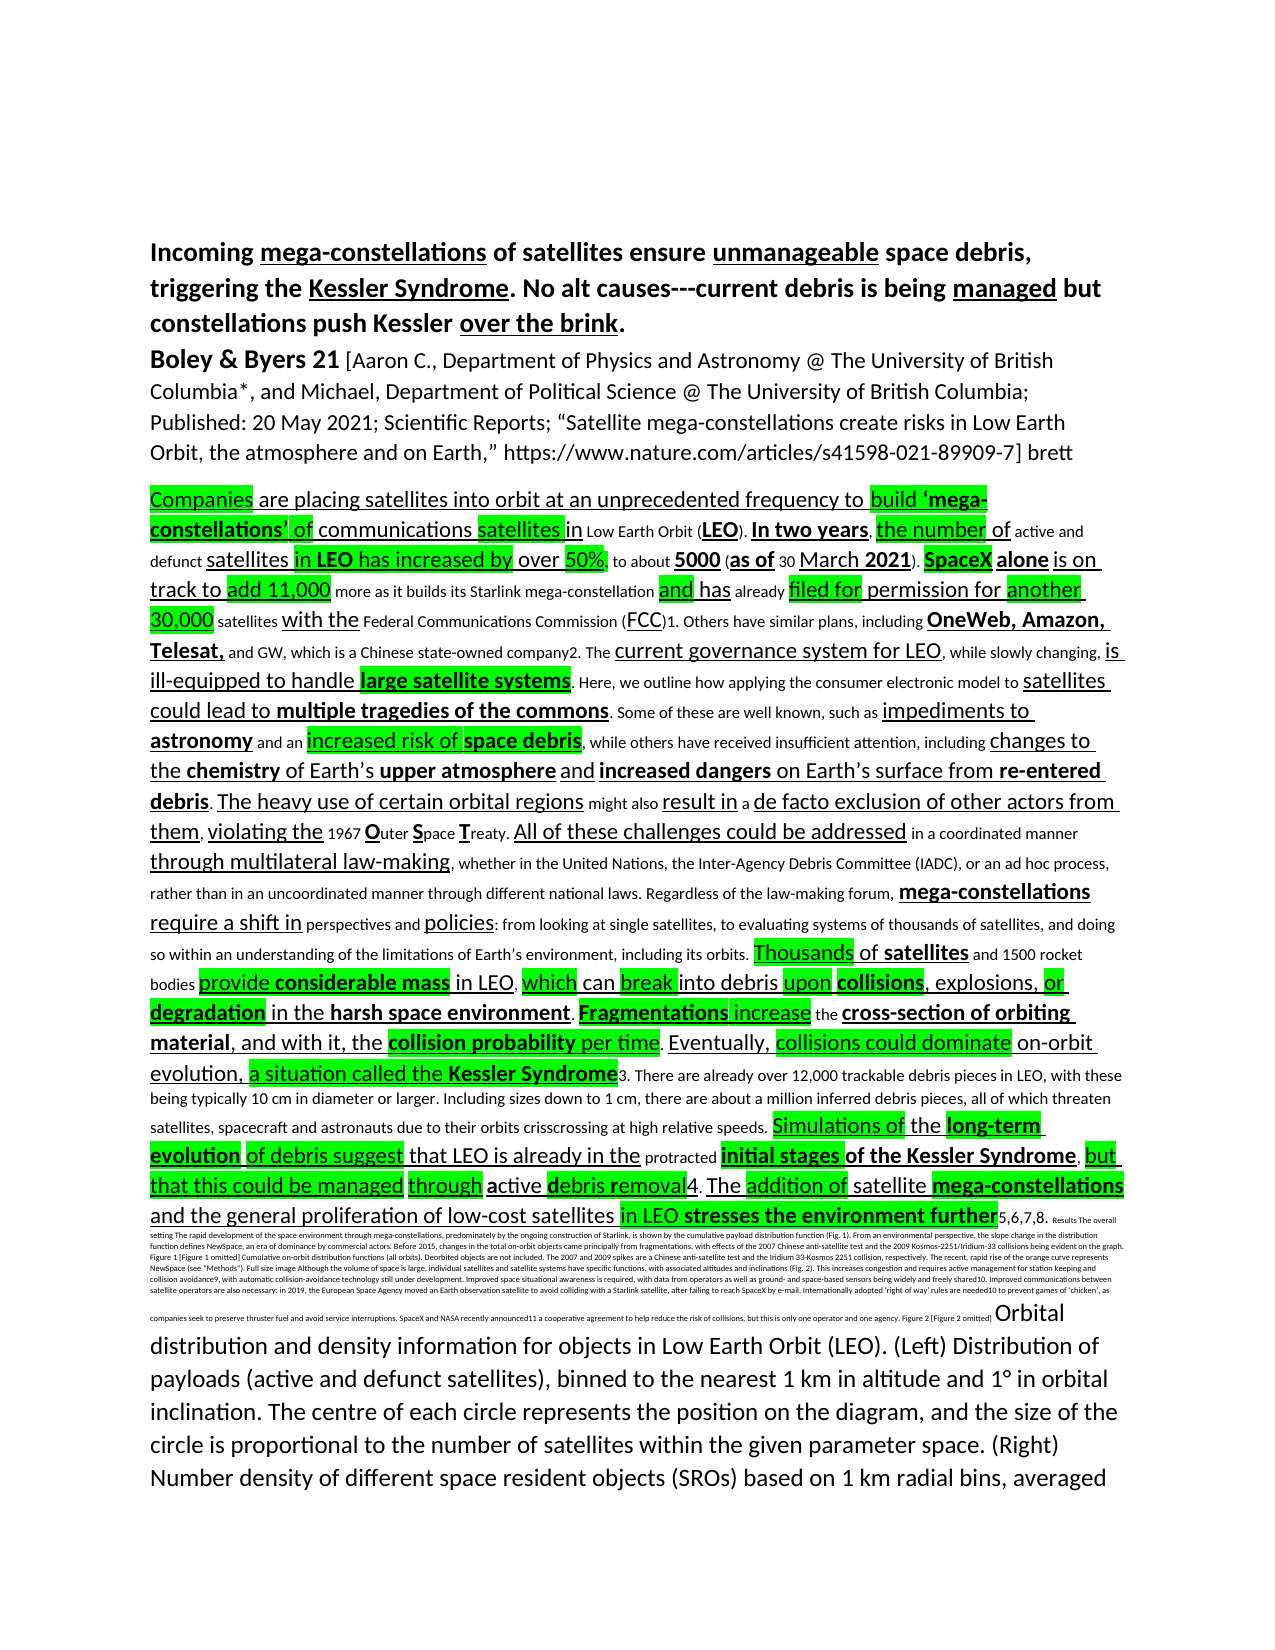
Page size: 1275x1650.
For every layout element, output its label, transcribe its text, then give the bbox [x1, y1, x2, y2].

text Boley & Byers 21 [Aaron C., Department of Physics and Astronomy @ The University of British Columbia*, and Michael, Department of Political Science @ The University of British Columbia; Published: 20 May 2021; Scientific Reports; “Satellite mega-constellations create risks in Low Earth Orbit, the atmosphere and on Earth,” https://www.nature.com/articles/s41598-021-89909-7] brett [150, 342, 1125, 466]
subtitle Incoming mega-constellations of satellites ensure unmanageable space debris, triggering the Kessler Syndrome. No alt causes---current debris is being managed but constellations push Kessler over the brink. [150, 235, 1125, 340]
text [150, 485, 1125, 1493]
